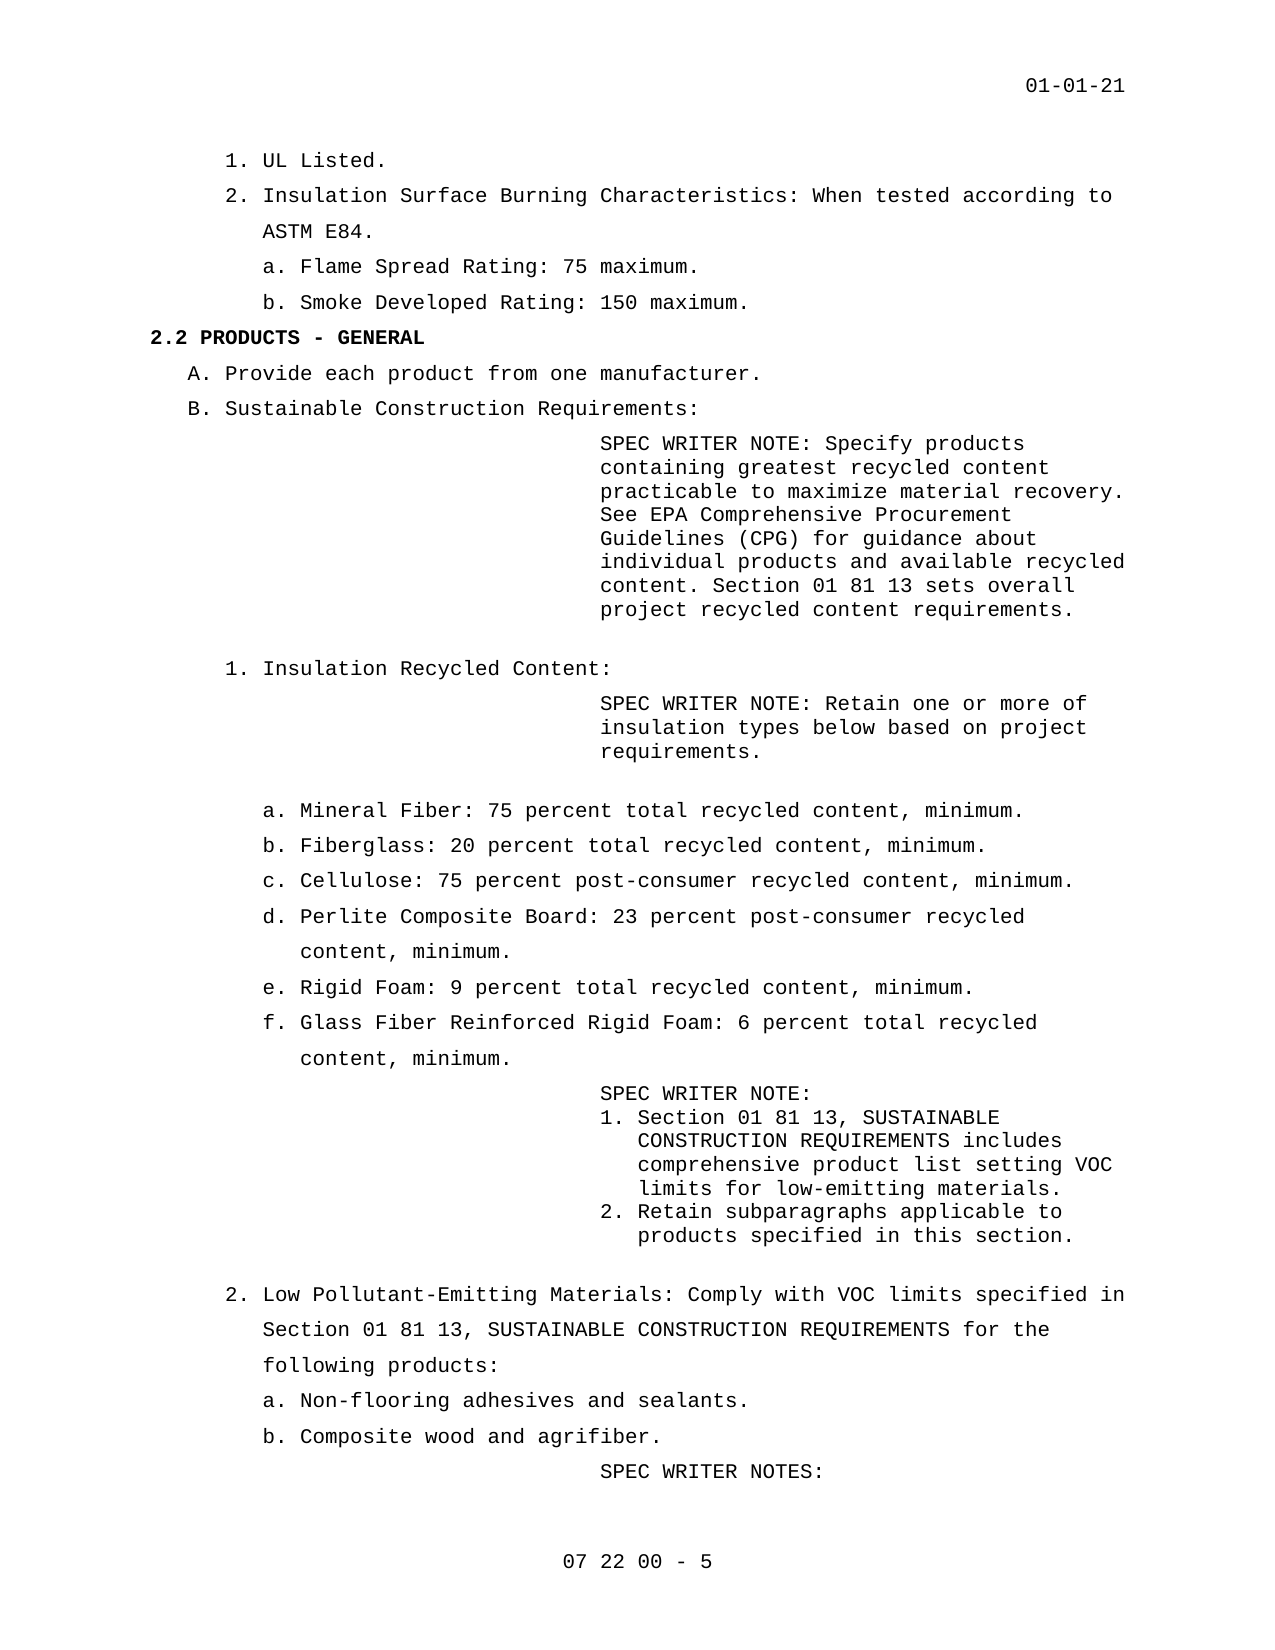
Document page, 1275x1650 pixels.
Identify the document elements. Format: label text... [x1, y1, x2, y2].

text SPEC WRITER NOTE: [600, 1083, 1125, 1107]
text 1. Section 01 81 13, SUSTAINABLE CONSTRUCTION REQUIREMENTS includes comprehensive product list setting VOC limits for low-emitting materials. [600, 1107, 1125, 1201]
text SPEC WRITER NOTE: Specify products containing greatest recycled content practicable to maximize material recovery. See EPA Comprehensive Procurement Guidelines (CPG) for guidance about individual products and available recycled content. Section 01 81 13 sets overall project recycled content requirements. [600, 433, 1125, 622]
text Sustainable Construction Requirements: [187, 398, 1125, 422]
text SPEC WRITER NOTES: [600, 1461, 1125, 1485]
text PRODUCTS - GENERAL [150, 327, 1125, 351]
text Provide each product from one manufacturer. [187, 362, 1125, 386]
text Glass Fiber Reinforced Rigid Foam: 6 percent total recycled content, minimum. [262, 1012, 1125, 1071]
text UL Listed. [225, 150, 1125, 174]
text Composite wood and agrifiber. [262, 1426, 1125, 1449]
text 2. Retain subparagraphs applicable to products specified in this section. [600, 1201, 1125, 1248]
text Insulation Surface Burning Characteristics: When tested according to ASTM E84. [225, 185, 1125, 244]
text Fiberglass: 20 percent total recycled content, minimum. [262, 835, 1125, 859]
text Perlite Composite Board: 23 percent post-consumer recycled content, minimum. [262, 906, 1125, 965]
text Rigid Foam: 9 percent total recycled content, minimum. [262, 977, 1125, 1000]
text Smoke Developed Rating: 150 maximum. [262, 292, 1125, 315]
text Flame Spread Rating: 75 maximum. [262, 256, 1125, 280]
text Non-flooring adhesives and sealants. [262, 1390, 1125, 1414]
text Insulation Recycled Content: [225, 658, 1125, 682]
text Low Pollutant-Emitting Materials: Comply with VOC limits specified in Section 01 81 13, SUSTAINABLE CONSTRUCTION REQUIREMENTS for the following products: [225, 1284, 1125, 1378]
text SPEC WRITER NOTE: Retain one or more of insulation types below based on project requirements. [600, 693, 1125, 764]
text Mineral Fiber: 75 percent total recycled content, minimum. [262, 800, 1125, 823]
text Cellulose: 75 percent post-consumer recycled content, minimum. [262, 871, 1125, 894]
